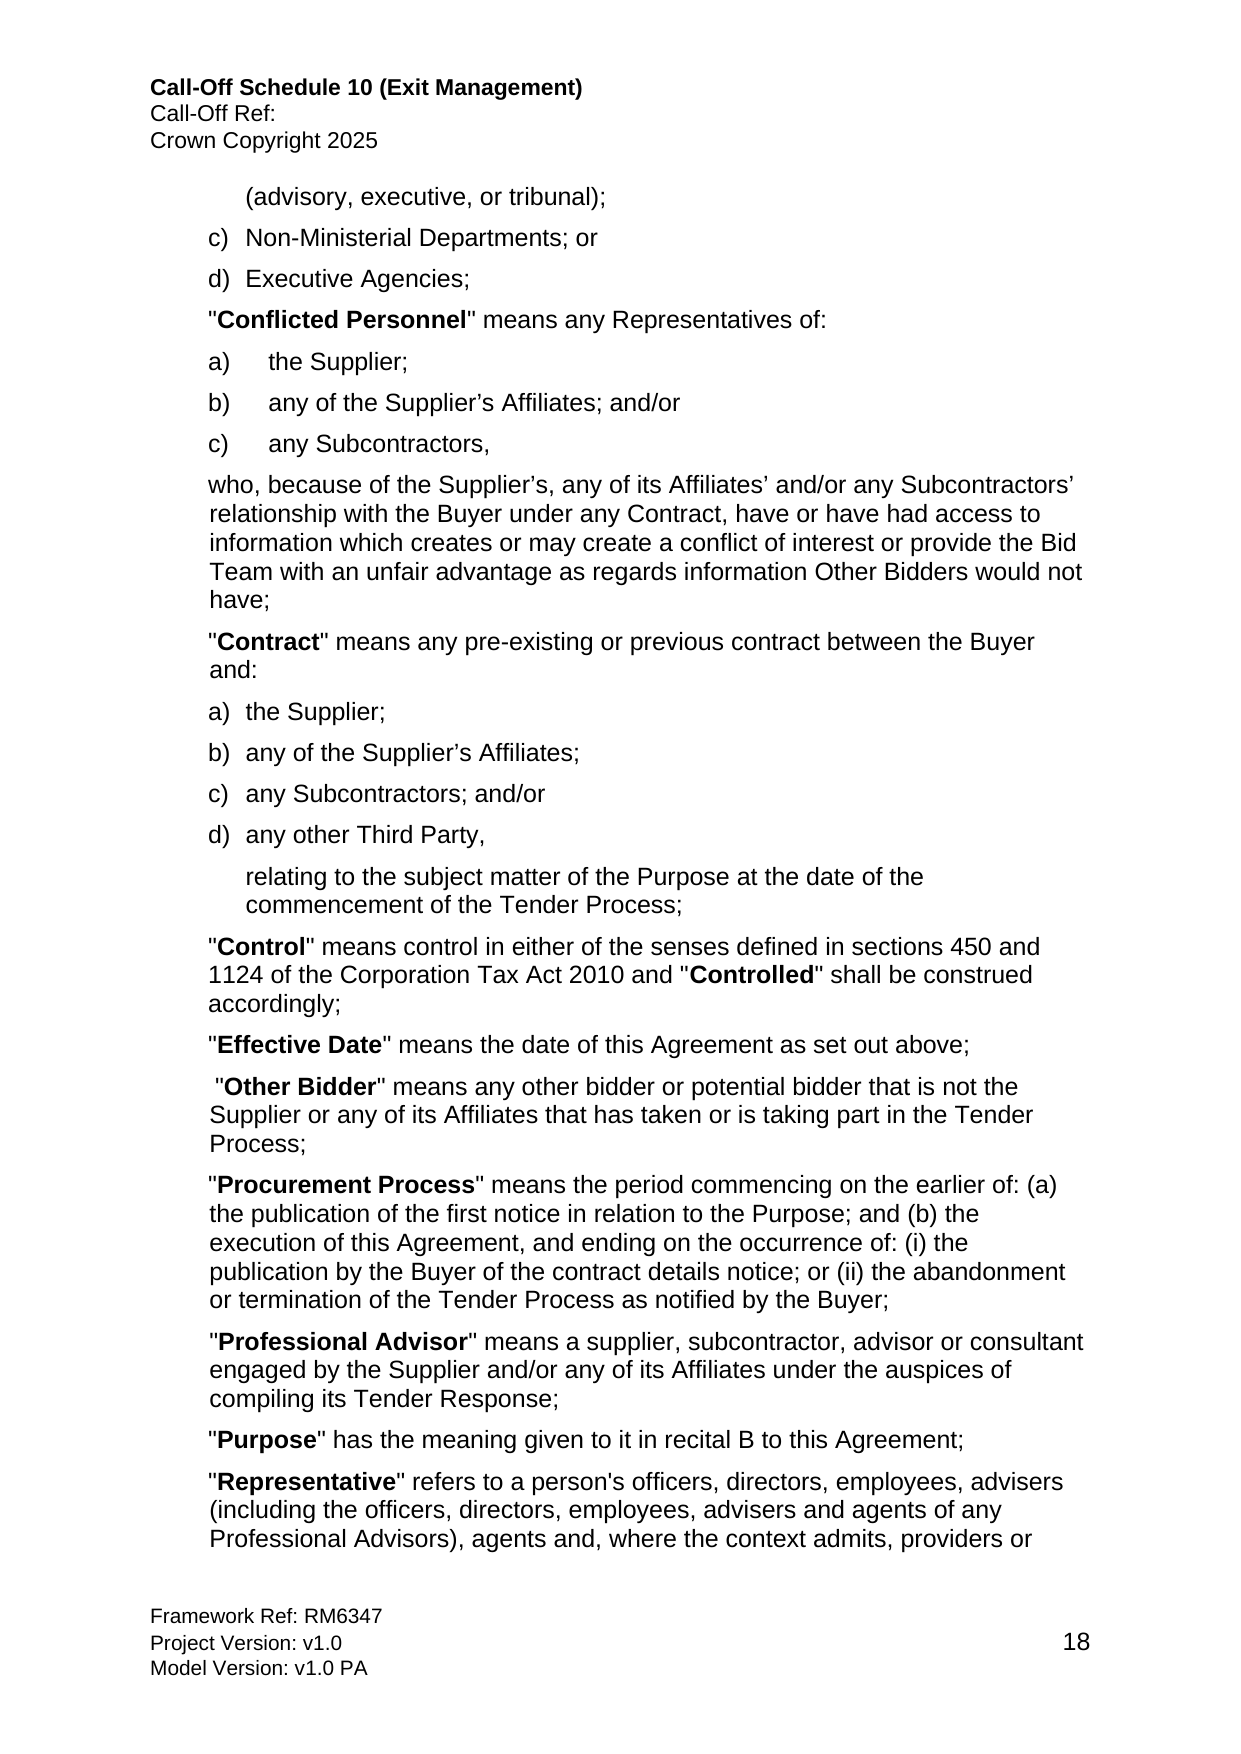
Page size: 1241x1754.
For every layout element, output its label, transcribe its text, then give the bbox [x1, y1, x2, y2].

list the Supplier; [208, 697, 1090, 725]
list any of the Supplier’s Affiliates; [208, 738, 1090, 767]
list any other Third Party, [208, 820, 1090, 849]
text "Effective Date" means the date of this Agreement as set out above; [208, 1030, 1090, 1059]
text "Procurement Process" means the period commencing on the earlier of: (a) the publication of the first notice in relation to the Purpose; and (b) the execution of this Agreement, and ending on the occurrence of: (i) the publication by the Buyer of the contract details notice; or (ii) the abandonment or termination of the Tender Process as notified by the Buyer; [208, 1170, 1090, 1314]
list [208, 182, 1090, 210]
list any Subcontractors, [208, 429, 1090, 458]
text "Conflicted Personnel" means any Representatives of: [208, 305, 1090, 334]
list any of the Supplier’s Affiliates; and/or [208, 388, 1090, 417]
text relating to the subject matter of the Purpose at the date of the commencement of the Tender Process; [245, 862, 1090, 919]
text "Other Bidder" means any other bidder or potential bidder that is not the Supplier or any of its Affiliates that has taken or is taking part in the Tender Process; [208, 1072, 1090, 1158]
list the Supplier; [208, 347, 1090, 375]
text "Contract" means any pre-existing or previous contract between the Buyer and: [208, 627, 1090, 684]
text who, because of the Supplier’s, any of its Affiliates’ and/or any Subcontractors’ relationship with the Buyer under any Contract, have or have had access to information which creates or may create a conflict of interest or provide the Bid Team with an unfair advantage as regards information Other Bidders would not have; [208, 470, 1090, 614]
text "Purpose" has the meaning given to it in recital B to this Agreement; [208, 1425, 1090, 1454]
text "Control" means control in either of the senses defined in sections 450 and 1124 of the Corporation Tax Act 2010 and "Controlled" shall be construed accordingly; [208, 932, 1090, 1018]
text "Professional Advisor" means a supplier, subcontractor, advisor or consultant engaged by the Supplier and/or any of its Affiliates under the auspices of compiling its Tender Response; [209, 1327, 1090, 1413]
list Non-Ministerial Departments; or [208, 223, 1090, 252]
list any Subcontractors; and/or [208, 779, 1090, 808]
list Executive Agencies; [208, 264, 1090, 293]
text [208, 1467, 1090, 1553]
